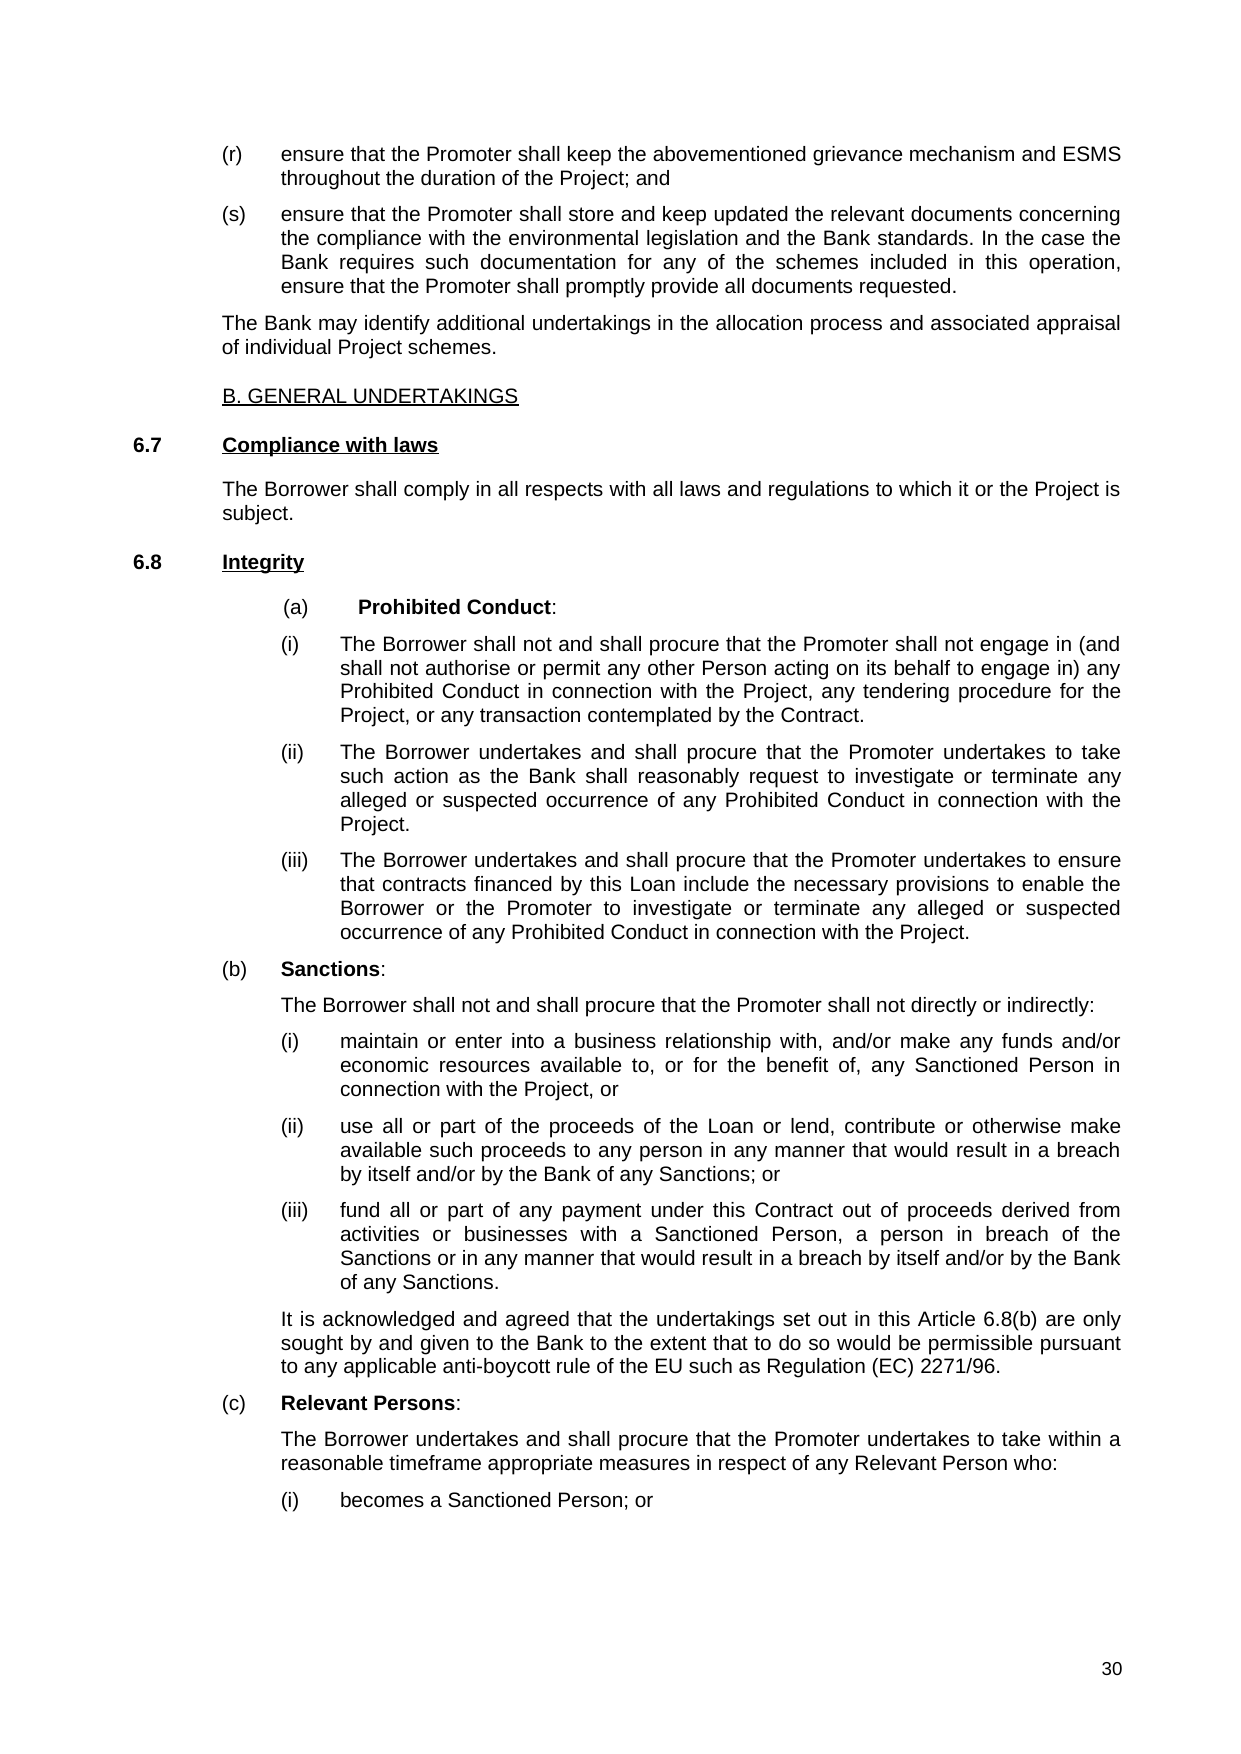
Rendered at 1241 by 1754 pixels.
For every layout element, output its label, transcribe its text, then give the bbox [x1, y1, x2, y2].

list ensure that the Promoter shall store and keep updated the relevant documents concerning the compliance with the environmental legislation and the Bank standards. In the case the Bank requires such documentation for any of the schemes included in this operation, ensure that the Promoter shall promptly provide all documents requested. [222, 202, 1122, 298]
list maintain or enter into a business relationship with, and/or make any funds and/or economic resources available to, or for the benefit of, any Sanctioned Person in connection with the Project, or [281, 1029, 1122, 1101]
text B. GENERAL UNDERTAKINGS [222, 383, 1122, 407]
list becomes a Sanctioned Person; or [281, 1488, 1122, 1512]
text The Borrower shall comply in all respects with all laws and regulations to which it or the Project is subject. [222, 477, 1122, 525]
subtitle Compliance with laws [133, 432, 1122, 456]
subtitle Integrity [133, 550, 1122, 574]
list ensure that the Promoter shall keep the abovementioned grievance mechanism and ESMS throughout the duration of the Project; and [222, 142, 1122, 190]
list (a) Prohibited Conduct: [222, 595, 1122, 619]
text (b) Sanctions: [222, 956, 1122, 980]
text The Borrower shall not and shall procure that the Promoter shall not directly or indirectly: [281, 993, 1122, 1017]
text It is acknowledged and agreed that the undertakings set out in this Article 6.8(b) are only sought by and given to the Bank to the extent that to do so would be permissible pursuant to any applicable anti-boycott rule of the EU such as Regulation (EC) 2271/96. [281, 1306, 1122, 1378]
list use all or part of the proceeds of the Loan or lend, contribute or otherwise make available such proceeds to any person in any manner that would result in a breach by itself and/or by the Bank of any Sanctions; or [281, 1114, 1122, 1186]
list fund all or part of any payment under this Contract out of proceeds derived from activities or businesses with a Sanctioned Person, a person in breach of the Sanctions or in any manner that would result in a breach by itself and/or by the Bank of any Sanctions. [281, 1198, 1122, 1294]
list The Borrower shall not and shall procure that the Promoter shall not engage in (and shall not authorise or permit any other Person acting on its behalf to engage in) any Prohibited Conduct in connection with the Project, any tendering procedure for the Project, or any transaction contemplated by the Contract. [281, 631, 1122, 727]
list The Borrower undertakes and shall procure that the Promoter undertakes to ensure that contracts financed by this Loan include the necessary provisions to enable the Borrower or the Promoter to investigate or terminate any alleged or suspected occurrence of any Prohibited Conduct in connection with the Project. [281, 848, 1122, 944]
text The Borrower undertakes and shall procure that the Promoter undertakes to take within a reasonable timeframe appropriate measures in respect of any Relevant Person who: [281, 1427, 1122, 1475]
list The Borrower undertakes and shall procure that the Promoter undertakes to take such action as the Bank shall reasonably request to investigate or terminate any alleged or suspected occurrence of any Prohibited Conduct in connection with the Project. [281, 740, 1122, 836]
text (c) Relevant Persons: [222, 1391, 1122, 1415]
text The Bank may identify additional undertakings in the allocation process and associated appraisal of individual Project schemes. [222, 311, 1122, 358]
